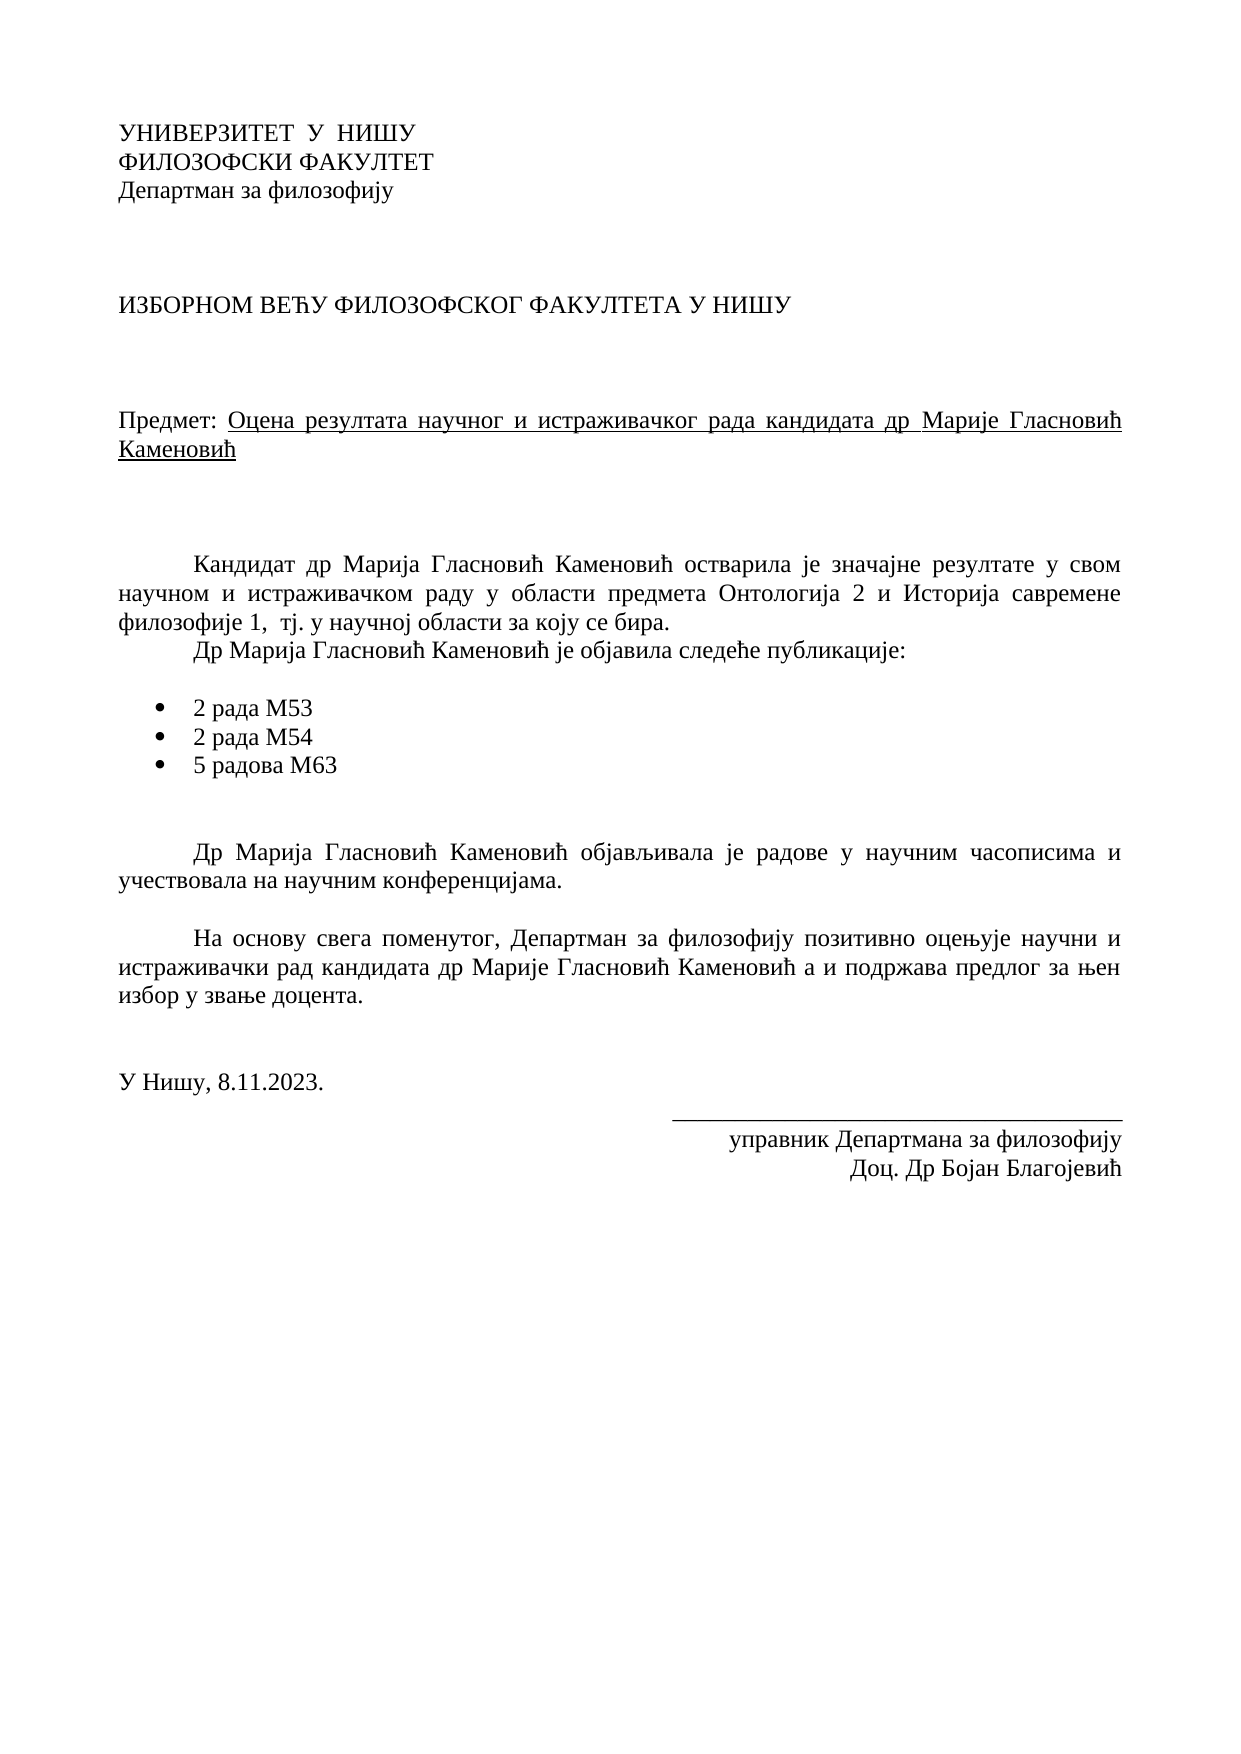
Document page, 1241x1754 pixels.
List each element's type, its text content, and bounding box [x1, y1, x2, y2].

list 5 радова М63 [156, 751, 1122, 779]
list 2 рада М54 [156, 722, 1122, 751]
text Доц. Др Бојан Благојевић [118, 1153, 1122, 1182]
text Др Марија Гласновић Каменовић је објавила следеће публикације: [118, 636, 1122, 664]
text Др Марија Гласновић Каменовић објављивала је радове у научним часописима и учествовала на научним конференцијама. [118, 837, 1122, 894]
text На основу свега поменутог, Департман за филозофију позитивно оцењује научни и истраживачки рад кандидата др Марије Гласновић Каменовић а и подржава предлог за њен избор у звање доцента. [118, 923, 1122, 1009]
text ФИЛОЗОФСКИ ФАКУЛТЕТ [118, 147, 1122, 176]
text УНИВЕРЗИТЕТ У НИШУ [118, 118, 1122, 147]
list 2 рада М53 [156, 693, 1122, 722]
text Предмет: Оцена резултата научног и истраживачког рада кандидата др Марије Гласновић Каменовић [118, 406, 1122, 463]
text ИЗБОРНОМ ВЕЋУ ФИЛОЗОФСКОГ ФАКУЛТЕТА У НИШУ [118, 291, 1122, 319]
text У Нишу, 8.11.2023. [118, 1067, 1122, 1096]
text ____________________________________ [118, 1096, 1122, 1124]
text Кандидат др Марија Гласновић Каменовић остварила је значајне резултате у свом научном и истраживачком раду у области предмета Онтологија 2 и Историја савремене филозофије 1, тј. у научној области за коју се бира. [118, 549, 1122, 636]
text управник Департмана за филозофију [118, 1124, 1122, 1153]
text Департман за филозофију [118, 176, 1122, 204]
